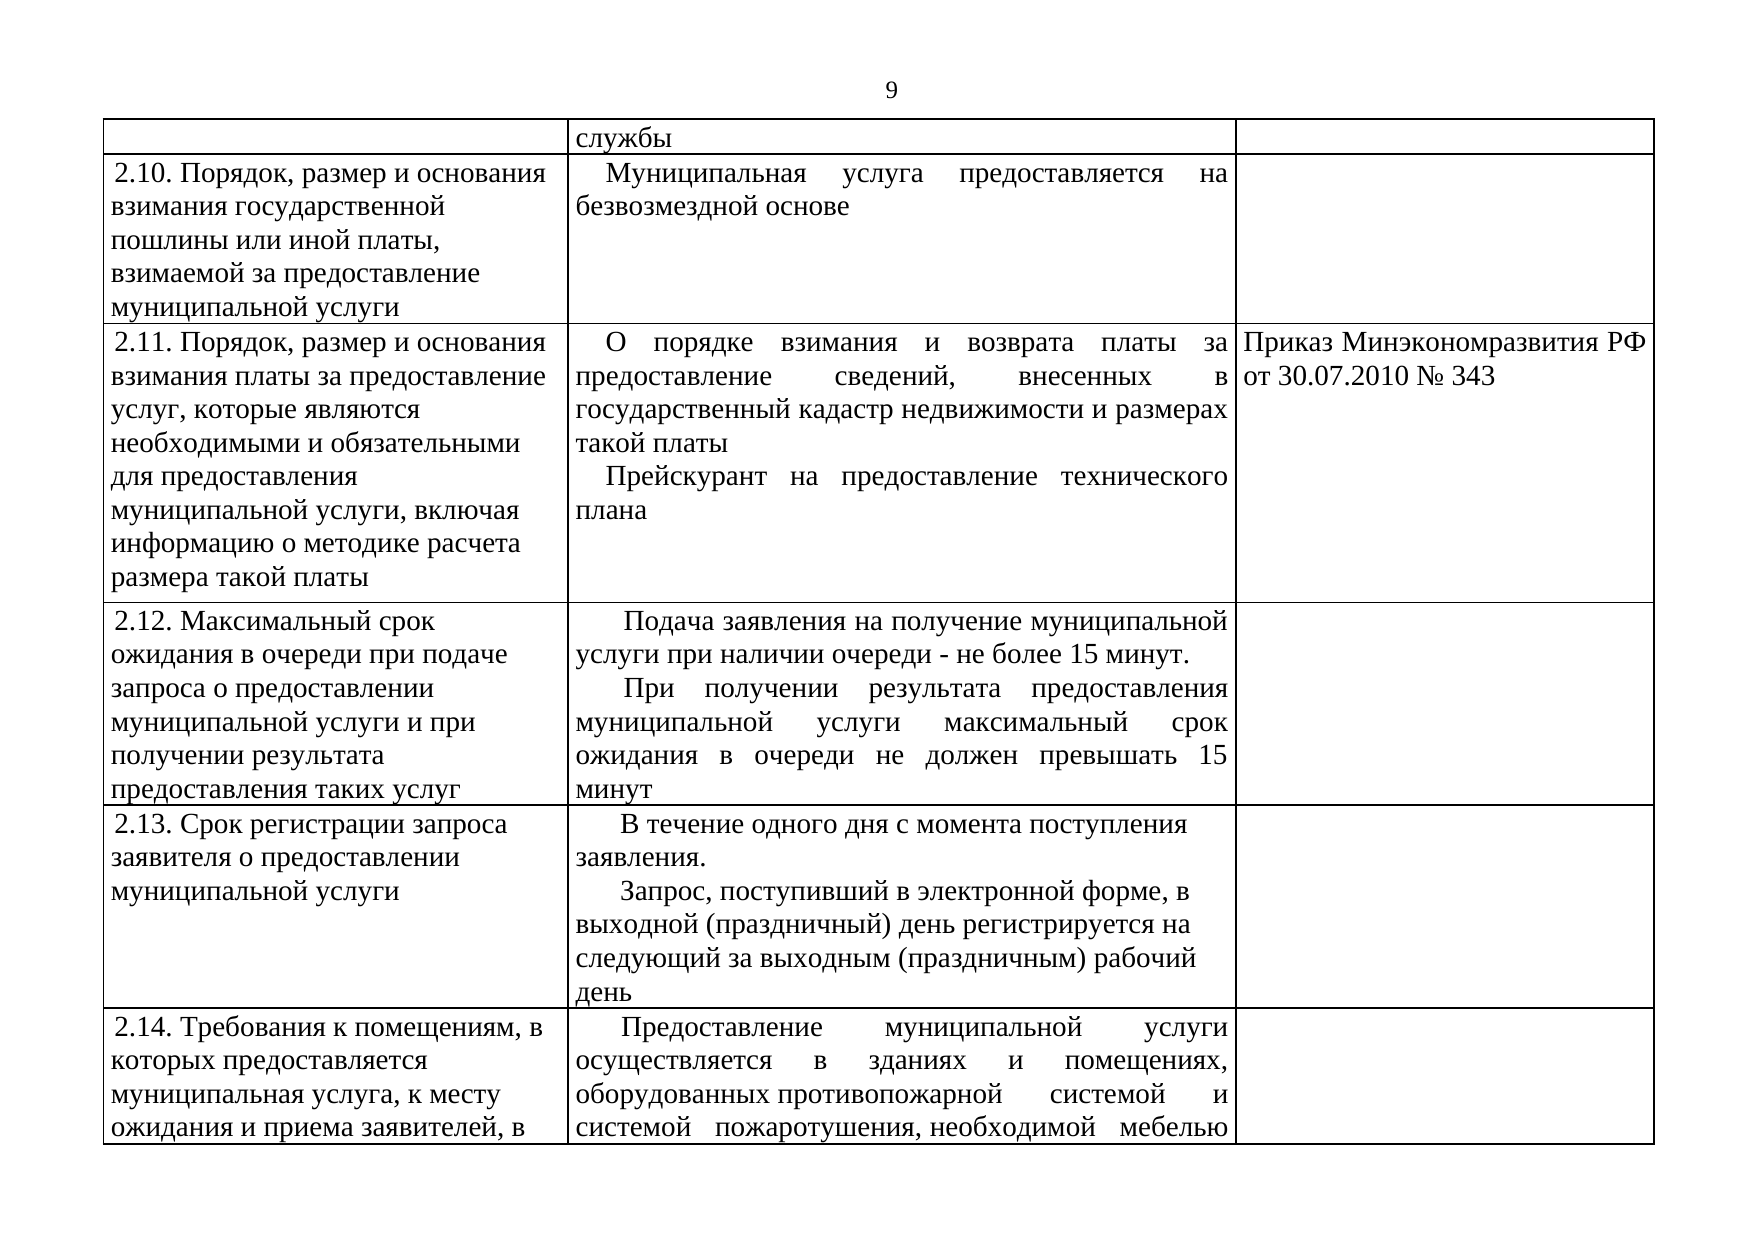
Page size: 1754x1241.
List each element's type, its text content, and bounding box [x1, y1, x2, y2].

table_cell [1237, 603, 1653, 804]
table_cell Приказ Минэкономразвития РФ от 30.07.2010 № 343 [1237, 324, 1653, 602]
table_cell [1237, 1009, 1653, 1143]
table_cell Подача заявления на получение муниципальной услуги при наличии очереди - не более 15 минут. При получении результата предоставления муниципальной услуги максимальный срок ожидания в очереди не должен превышать 15 минут [569, 603, 1235, 804]
table_cell О порядке взимания и возврата платы за предоставление сведений, внесенных в государственный кадастр недвижимости и размерах такой платы Прейскурант на предоставление технического плана [569, 324, 1235, 602]
table_cell 2.12. Максимальный срок ожидания в очереди при подаче запроса о предоставлении муниципальной услуги и при получении результата предоставления таких услуг [104, 603, 567, 804]
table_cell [569, 120, 1235, 153]
table_cell [1237, 120, 1653, 153]
table_cell 2.10. Порядок, размер и основания взимания государственной пошлины или иной платы, взимаемой за предоставление муниципальной услуги [104, 155, 567, 322]
table_cell [1237, 155, 1653, 322]
table_cell Муниципальная услуга предоставляется на безвозмездной основе [569, 155, 1235, 322]
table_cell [569, 1009, 1235, 1143]
table_cell В течение одного дня с момента поступления заявления. Запрос, поступивший в электронной форме, в выходной (праздничный) день регистрируется на следующий за выходным (праздничным) рабочий день [569, 806, 1235, 1007]
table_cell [104, 120, 567, 153]
table_cell 2.11. Порядок, размер и основания взимания платы за предоставление услуг, которые являются необходимыми и обязательными для предоставления муниципальной услуги, включая информацию о методике расчета размера такой платы [104, 324, 567, 602]
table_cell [104, 1009, 567, 1143]
table_cell 2.13. Срок регистрации запроса заявителя о предоставлении муниципальной услуги [104, 806, 567, 1007]
table_cell [1237, 806, 1653, 1007]
